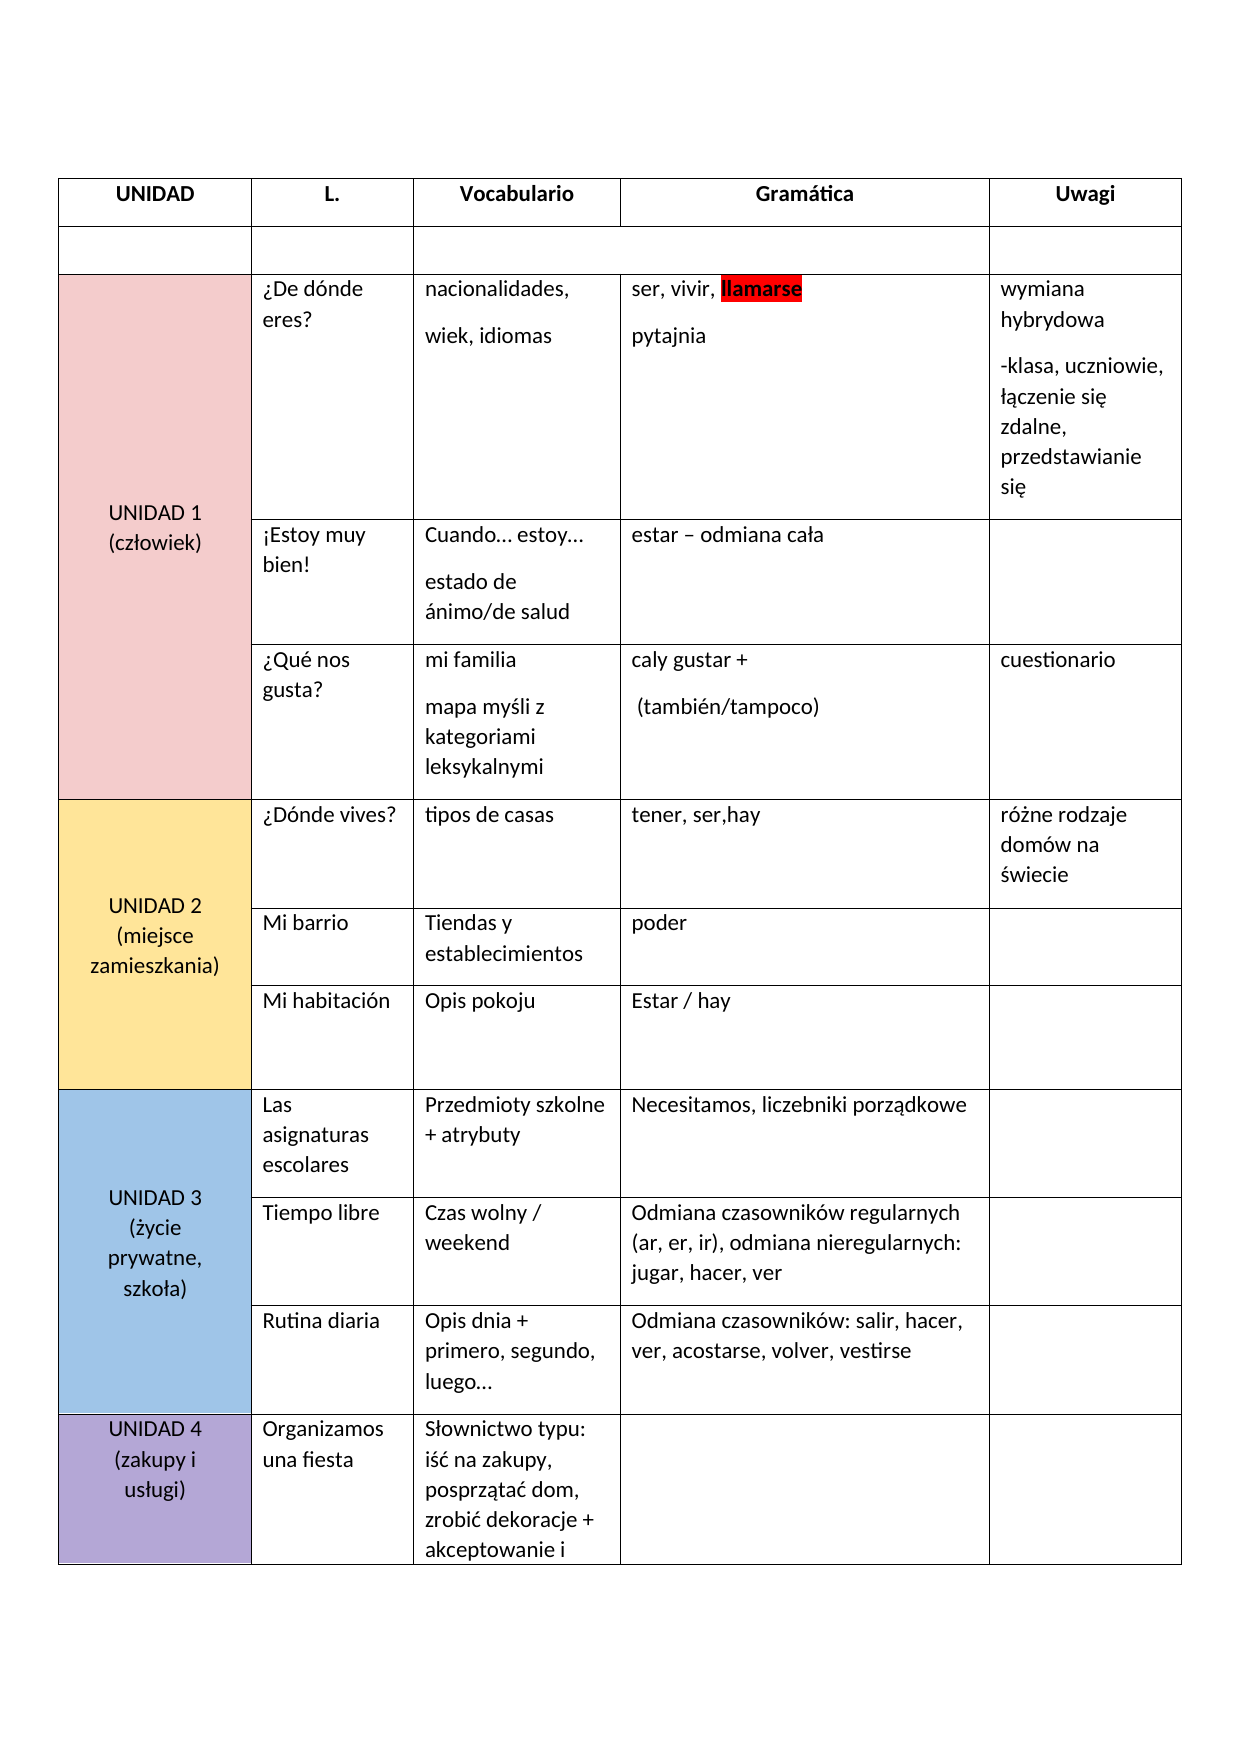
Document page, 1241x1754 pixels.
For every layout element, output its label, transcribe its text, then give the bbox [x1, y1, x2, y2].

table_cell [59, 1415, 251, 1563]
table_cell ¿Dónde vives? [252, 800, 413, 907]
table_cell UNIDAD 2 (miejsce zamieszkania) [59, 800, 251, 1089]
table_cell Opis pokoju [414, 986, 620, 1089]
table_cell różne rodzaje domów na świecie [990, 800, 1181, 907]
table_cell [990, 1306, 1181, 1413]
table_cell poder [621, 909, 989, 985]
table_cell Rutina diaria [252, 1306, 413, 1413]
table_cell Mi barrio [252, 909, 413, 985]
table_cell [990, 227, 1181, 273]
table_cell nacionalidades, wiek, idiomas [414, 275, 620, 519]
table_cell Cuando… estoy… estado de ánimo/de salud [414, 520, 620, 644]
table_cell Przedmioty szkolne + atrybuty [414, 1090, 620, 1197]
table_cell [252, 1415, 413, 1563]
table_cell Odmiana czasowników regularnych (ar, er, ir), odmiana nieregularnych: jugar, hacer, ver [621, 1198, 989, 1305]
table_cell caly gustar + (también/tampoco) [621, 645, 989, 799]
table_cell [990, 909, 1181, 985]
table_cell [414, 1415, 620, 1563]
table_header UNIDAD [59, 179, 251, 226]
table_cell mi familia mapa myśli z kategoriami leksykalnymi [414, 645, 620, 799]
table_cell Necesitamos, liczebniki porządkowe [621, 1090, 989, 1197]
table_cell Odmiana czasowników: salir, hacer, ver, acostarse, volver, vestirse [621, 1306, 989, 1413]
table_cell [990, 986, 1181, 1089]
table_cell [990, 1415, 1181, 1563]
table_cell ¿De dónde eres? [252, 275, 413, 519]
table_cell [59, 227, 251, 273]
table_cell tener, ser,hay [621, 800, 989, 907]
table_cell ¿Qué nos gusta? [252, 645, 413, 799]
table_cell Tiempo libre [252, 1198, 413, 1305]
table_cell Tiendas y establecimientos [414, 909, 620, 985]
table_cell [252, 227, 413, 273]
table_cell [621, 1415, 989, 1563]
table_cell ser, vivir, llamarse pytajnia [621, 275, 989, 519]
table_header Uwagi [990, 179, 1181, 226]
table_cell Mi habitación [252, 986, 413, 1089]
table_cell tipos de casas [414, 800, 620, 907]
table_cell [990, 1198, 1181, 1305]
table_cell [414, 227, 989, 273]
table_cell wymiana hybrydowa -klasa, uczniowie, łączenie się zdalne, przedstawianie się [990, 275, 1181, 519]
table_header L. [252, 179, 413, 226]
table_cell Estar / hay [621, 986, 989, 1089]
table_cell UNIDAD 3 (życie prywatne, szkoła) [59, 1090, 251, 1413]
table_cell Czas wolny / weekend [414, 1198, 620, 1305]
table_header Gramática [621, 179, 989, 226]
table_cell [990, 520, 1181, 644]
table_cell Las asignaturas escolares [252, 1090, 413, 1197]
table_cell ¡Estoy muy bien! [252, 520, 413, 644]
table_cell [990, 1090, 1181, 1197]
table_cell UNIDAD 1 (człowiek) [59, 275, 251, 799]
table_header Vocabulario [414, 179, 620, 226]
table_cell cuestionario [990, 645, 1181, 799]
table_cell Opis dnia + primero, segundo, luego… [414, 1306, 620, 1413]
table_cell estar – odmiana cała [621, 520, 989, 644]
